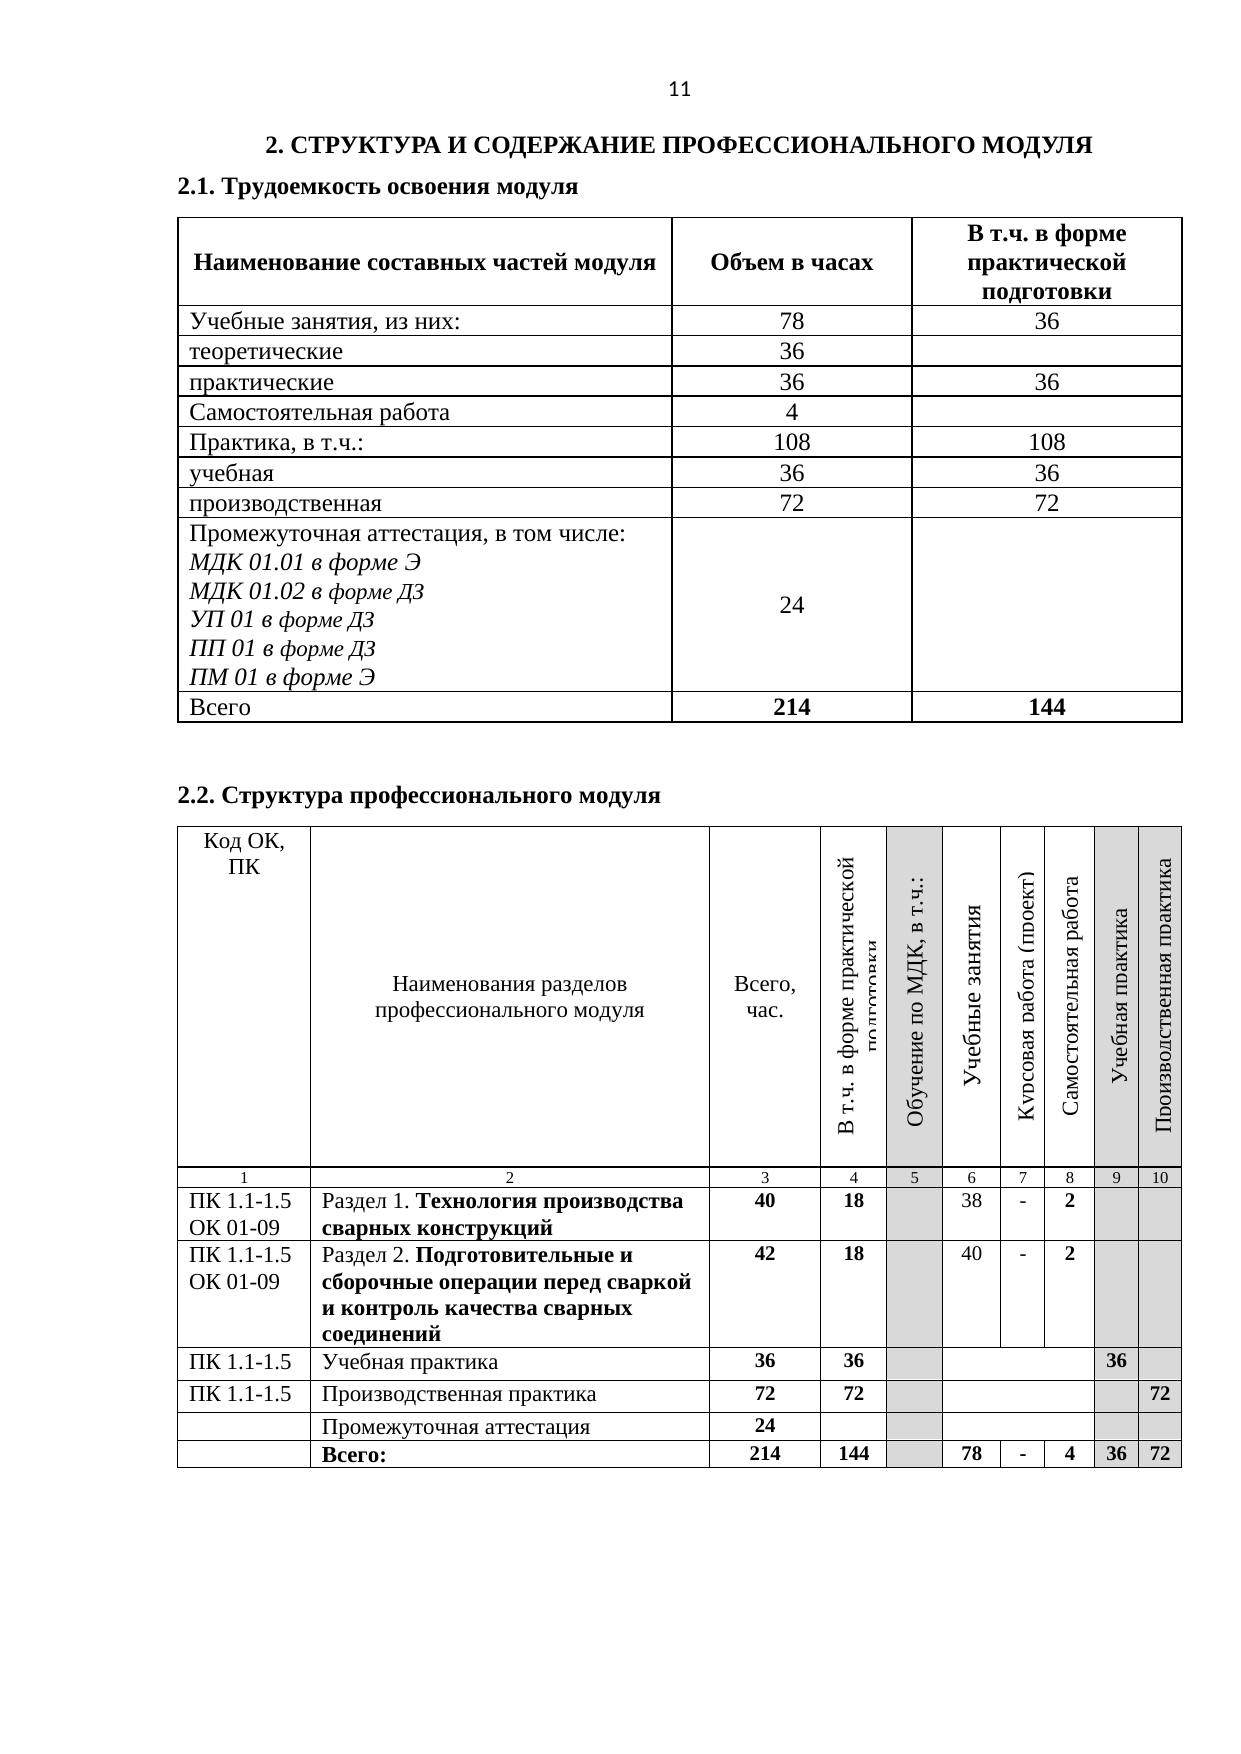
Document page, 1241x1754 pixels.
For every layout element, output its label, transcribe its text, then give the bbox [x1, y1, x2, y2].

table_header Учебная практика [1095, 827, 1138, 1166]
table_cell 144 [821, 1441, 886, 1467]
table_cell 40 [710, 1188, 820, 1240]
table_cell - [1001, 1441, 1044, 1467]
table_cell Учебная практика [311, 1348, 709, 1379]
table_cell 36 [913, 367, 1181, 395]
table_cell 36 [673, 367, 911, 395]
table_cell [943, 1348, 1094, 1379]
table_cell 3 [710, 1168, 820, 1187]
table_header Всего, час. [710, 827, 820, 1166]
table_header В т.ч. в форме практической подготовки [821, 827, 886, 1166]
table_cell Промежуточная аттестация, в том числе: МДК 01.01 в форме Э МДК 01.02 в форме ДЗ УП 01 в форме ДЗ ПП 01 в форме ДЗ ПМ 01 в форме Э [179, 518, 671, 691]
table_header Наименование составных частей модуля [179, 218, 671, 304]
table_cell 78 [673, 306, 911, 335]
table_cell практические [179, 367, 671, 395]
table_cell Промежуточная аттестация [311, 1413, 709, 1439]
text 2. Структура и содержание профессионального модуля [177, 130, 1181, 159]
table_cell Всего [179, 692, 671, 721]
table_cell 36 [710, 1348, 820, 1379]
table_cell [887, 1348, 942, 1379]
table_cell 36 [1095, 1441, 1138, 1467]
table_cell 6 [943, 1168, 1000, 1187]
table_cell [1139, 1241, 1181, 1347]
table_cell 108 [673, 427, 911, 456]
table_header Учебные занятия [943, 827, 1000, 1166]
table_cell - [1001, 1241, 1044, 1347]
table_cell 214 [710, 1441, 820, 1467]
table_cell 72 [710, 1381, 820, 1412]
table_cell [943, 1381, 1094, 1412]
table_header Производственная практика [1139, 827, 1181, 1166]
table_cell [821, 1413, 886, 1439]
table_cell теоретические [179, 336, 671, 365]
table_cell [913, 336, 1181, 365]
table_cell [887, 1413, 942, 1439]
table_header Объем в часах [673, 218, 911, 304]
table_cell 214 [673, 692, 911, 721]
table_cell Раздел 2. Подготовительные и сборочные операции перед сваркой и контроль качества сварных соединений [311, 1241, 709, 1347]
table_cell 40 [943, 1241, 1000, 1347]
table_cell 72 [1139, 1381, 1181, 1412]
table_cell 36 [673, 458, 911, 486]
table_cell [887, 1241, 942, 1347]
table_cell 2 [1045, 1188, 1094, 1240]
text 2.1. Трудоемкость освоения модуля [177, 171, 1181, 200]
table_cell 18 [821, 1241, 886, 1347]
table_cell 10 [1139, 1168, 1181, 1187]
table_cell [1139, 1348, 1181, 1379]
table_cell 4 [1045, 1441, 1094, 1467]
table_cell 36 [673, 336, 911, 365]
table_cell [178, 1441, 310, 1467]
table_cell 5 [887, 1168, 942, 1187]
text 2.2. Структура профессионального модуля [177, 780, 1181, 809]
table_cell 38 [943, 1188, 1000, 1240]
table_cell [1095, 1413, 1138, 1439]
table_cell 1 [178, 1168, 310, 1187]
table_header Курсовая работа (проект) [1001, 827, 1044, 1166]
table_cell - [1001, 1188, 1044, 1240]
table_cell 36 [913, 306, 1181, 335]
table_cell Самостоятельная работа [179, 397, 671, 426]
table_cell 72 [821, 1381, 886, 1412]
table_cell [1139, 1188, 1181, 1240]
table_cell 18 [821, 1188, 886, 1240]
table_cell 144 [913, 692, 1181, 721]
table_header В т.ч. в форме практической подготовки [913, 218, 1181, 304]
table_cell ПК 1.1-1.5 [178, 1381, 310, 1412]
table_cell 24 [673, 518, 911, 691]
table_cell 72 [1139, 1441, 1181, 1467]
table_cell 4 [821, 1168, 886, 1187]
table_cell 36 [913, 458, 1181, 486]
table_cell [913, 397, 1181, 426]
table_cell 2 [1045, 1241, 1094, 1347]
table_cell [1095, 1188, 1138, 1240]
table_cell 42 [710, 1241, 820, 1347]
table_cell [1095, 1241, 1138, 1347]
table_cell Производственная практика [311, 1381, 709, 1412]
table_cell производственная [179, 488, 671, 517]
table_cell [1095, 1381, 1138, 1412]
table_cell Учебные занятия, из них: [179, 306, 671, 335]
table_header Код ОК, ПК [178, 827, 310, 1166]
table_cell 8 [1045, 1168, 1094, 1187]
table_cell [1139, 1413, 1181, 1439]
table_cell 9 [1095, 1168, 1138, 1187]
table_cell 72 [673, 488, 911, 517]
table_cell 72 [913, 488, 1181, 517]
table_cell 4 [673, 397, 911, 426]
table_cell [887, 1188, 942, 1240]
table_cell 108 [913, 427, 1181, 456]
table_cell 2 [311, 1168, 709, 1187]
table_cell Практика, в т.ч.: [179, 427, 671, 456]
table_cell ПК 1.1-1.5 ОК 01-09 [178, 1188, 310, 1240]
table_cell ПК 1.1-1.5 [178, 1348, 310, 1379]
table_cell [887, 1381, 942, 1412]
table_header Самостоятельная работа [1045, 827, 1094, 1166]
table_cell 7 [1001, 1168, 1044, 1187]
table_cell [943, 1413, 1094, 1439]
table_cell 36 [821, 1348, 886, 1379]
table_header Обучение по МДК, в т.ч.: [887, 827, 942, 1166]
table_cell учебная [179, 458, 671, 486]
table_cell ПК 1.1-1.5 ОК 01-09 [178, 1241, 310, 1347]
table_header Наименования разделов профессионального модуля [311, 827, 709, 1166]
table_cell 78 [943, 1441, 1000, 1467]
table_cell 24 [710, 1413, 820, 1439]
table_cell [178, 1413, 310, 1439]
table_cell [887, 1441, 942, 1467]
table_cell 36 [1095, 1348, 1138, 1379]
table_cell Всего: [311, 1441, 709, 1467]
table_cell [913, 518, 1181, 691]
table_cell Раздел 1. Технология производства сварных конструкций [311, 1188, 709, 1240]
